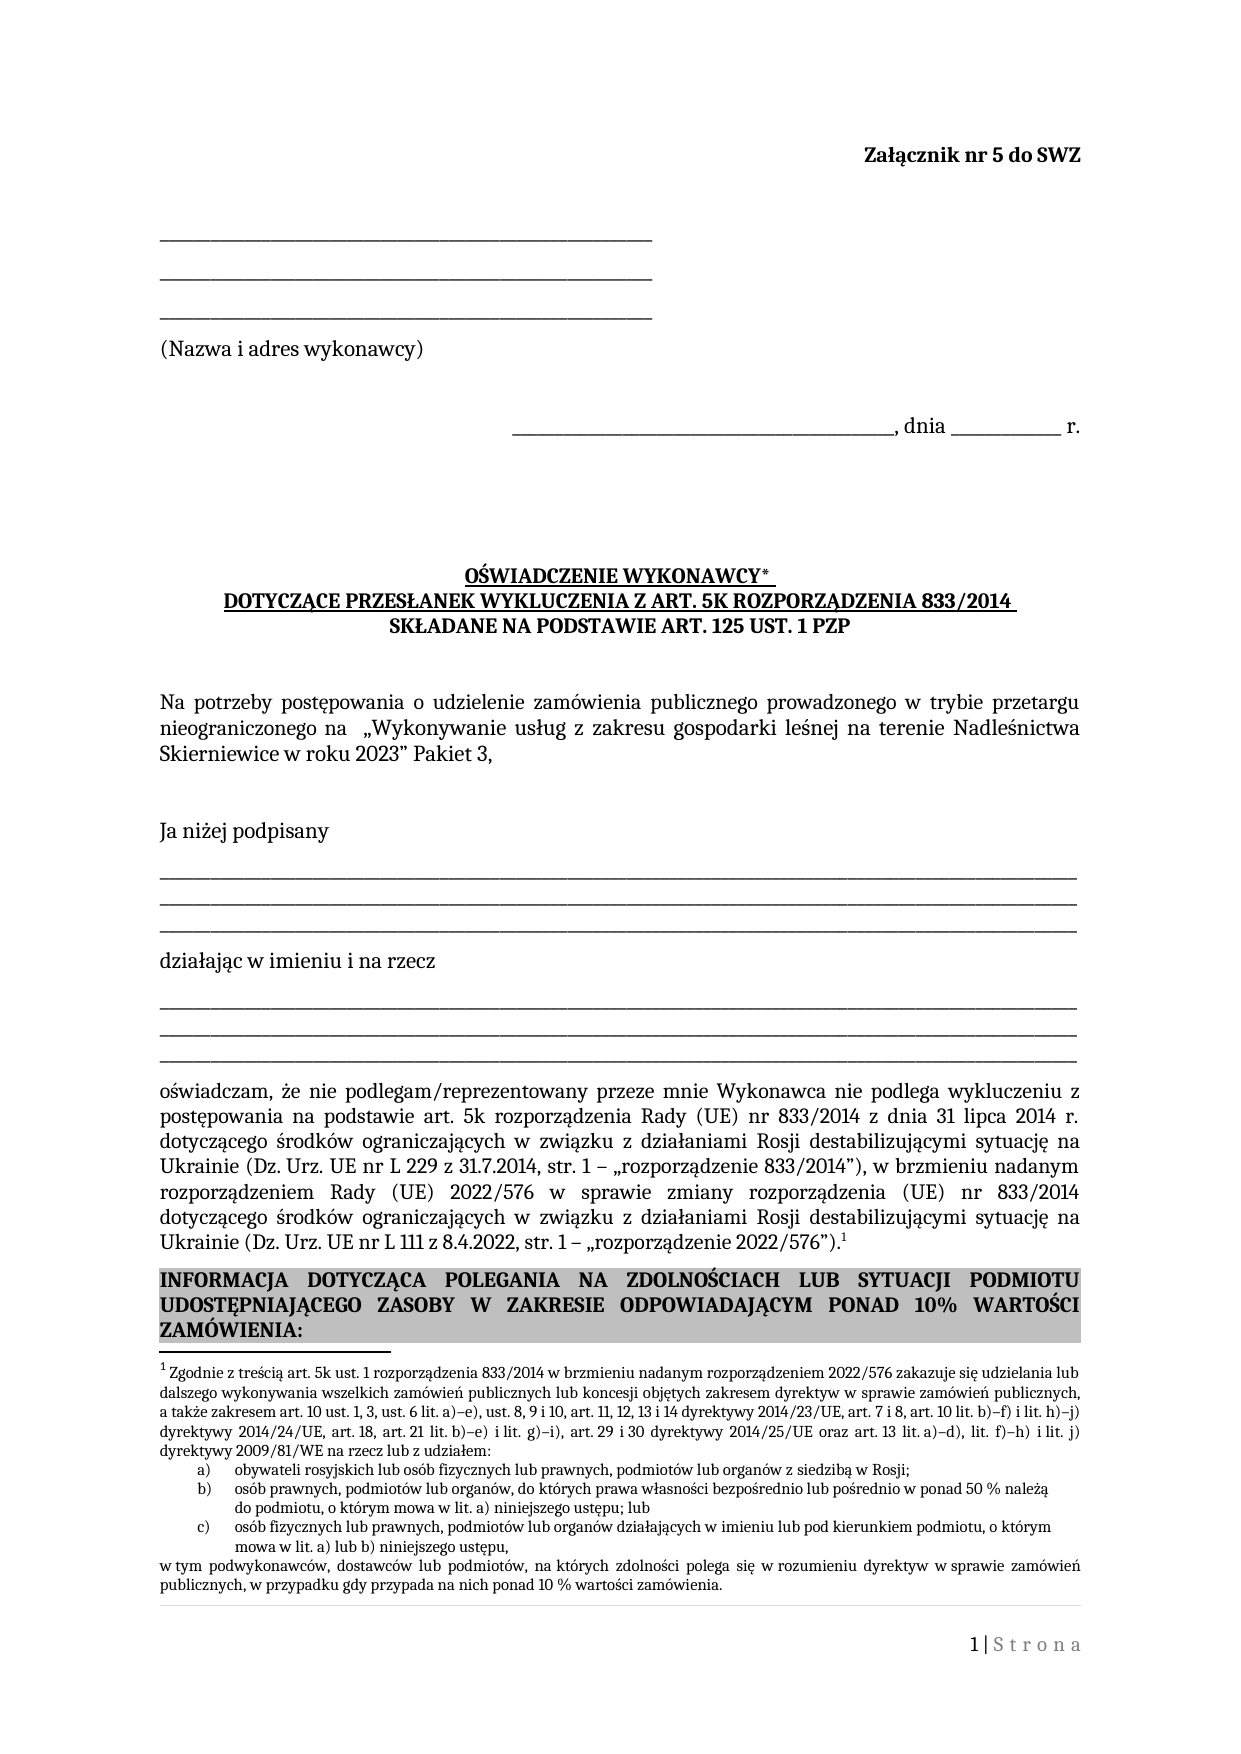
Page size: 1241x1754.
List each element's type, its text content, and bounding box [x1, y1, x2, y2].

text __________________________________________________________ [159, 219, 1081, 245]
text ____________________________________________________________________________________________________________________________________________________________________________________________________________________________________________________________________________________________________________________________________ [159, 987, 1081, 1066]
text działając w imieniu i na rzecz [159, 948, 1081, 974]
text __________________________________________________________ [159, 297, 1081, 323]
text INFORMACJA DOTYCZĄCA POLEGANIA NA ZDOLNOŚCIACH LUB SYTUACJI PODMIOTU UDOSTĘPNIAJĄCEGO ZASOBY W ZAKRESIE ODPOWIADAJĄCYM PONAD 10% WARTOŚCI ZAMÓWIENIA: [159, 1268, 1081, 1343]
text Na potrzeby postępowania o udzielenie zamówienia publicznego prowadzonego w trybie przetargu nieograniczonego na „Wykonywanie usług z zakresu gospodarki leśnej na terenie Nadleśnictwa Skierniewice w roku 2023” Pakiet 3, [159, 690, 1081, 768]
text Ja niżej podpisany [159, 818, 1081, 844]
text Załącznik nr 5 do SWZ [159, 142, 1081, 168]
text ____________________________________________________________________________________________________________________________________________________________________________________________________________________________________________________________________________________________________________________________________ [159, 857, 1081, 936]
text oświadczam, że nie podlegam/reprezentowany przeze mnie Wykonawca nie podlega wykluczeniu z postępowania na podstawie art. 5k rozporządzenia Rady (UE) nr 833/2014 z dnia 31 lipca 2014 r. dotyczącego środków ograniczających w związku z działaniami Rosji destabilizującymi sytuację na Ukrainie (Dz. Urz. UE nr L 229 z 31.7.2014, str. 1 – „rozporządzenie 833/2014”), w brzmieniu nadanym rozporządzeniem Rady (UE) 2022/576 w sprawie zmiany rozporządzenia (UE) nr 833/2014 dotyczącego środków ograniczających w związku z działaniami Rosji destabilizującymi sytuację na Ukrainie (Dz. Urz. UE nr L 111 z 8.4.2022, str. 1 – „rozporządzenie 2022/576”). [159, 1079, 1081, 1255]
text OŚWIADCZENIE WYKONAWCY* DOTYCZĄCE PRZESŁANEK WYKLUCZENIA Z ART. 5K ROZPORZĄDZENIA 833/2014 SKŁADANE NA PODSTAWIE ART. 125 UST. 1 PZP [159, 564, 1081, 639]
text _____________________________________________, dnia _____________ r. [159, 413, 1081, 439]
text (Nazwa i adres wykonawcy) [159, 336, 1081, 362]
text __________________________________________________________ [159, 258, 1081, 284]
